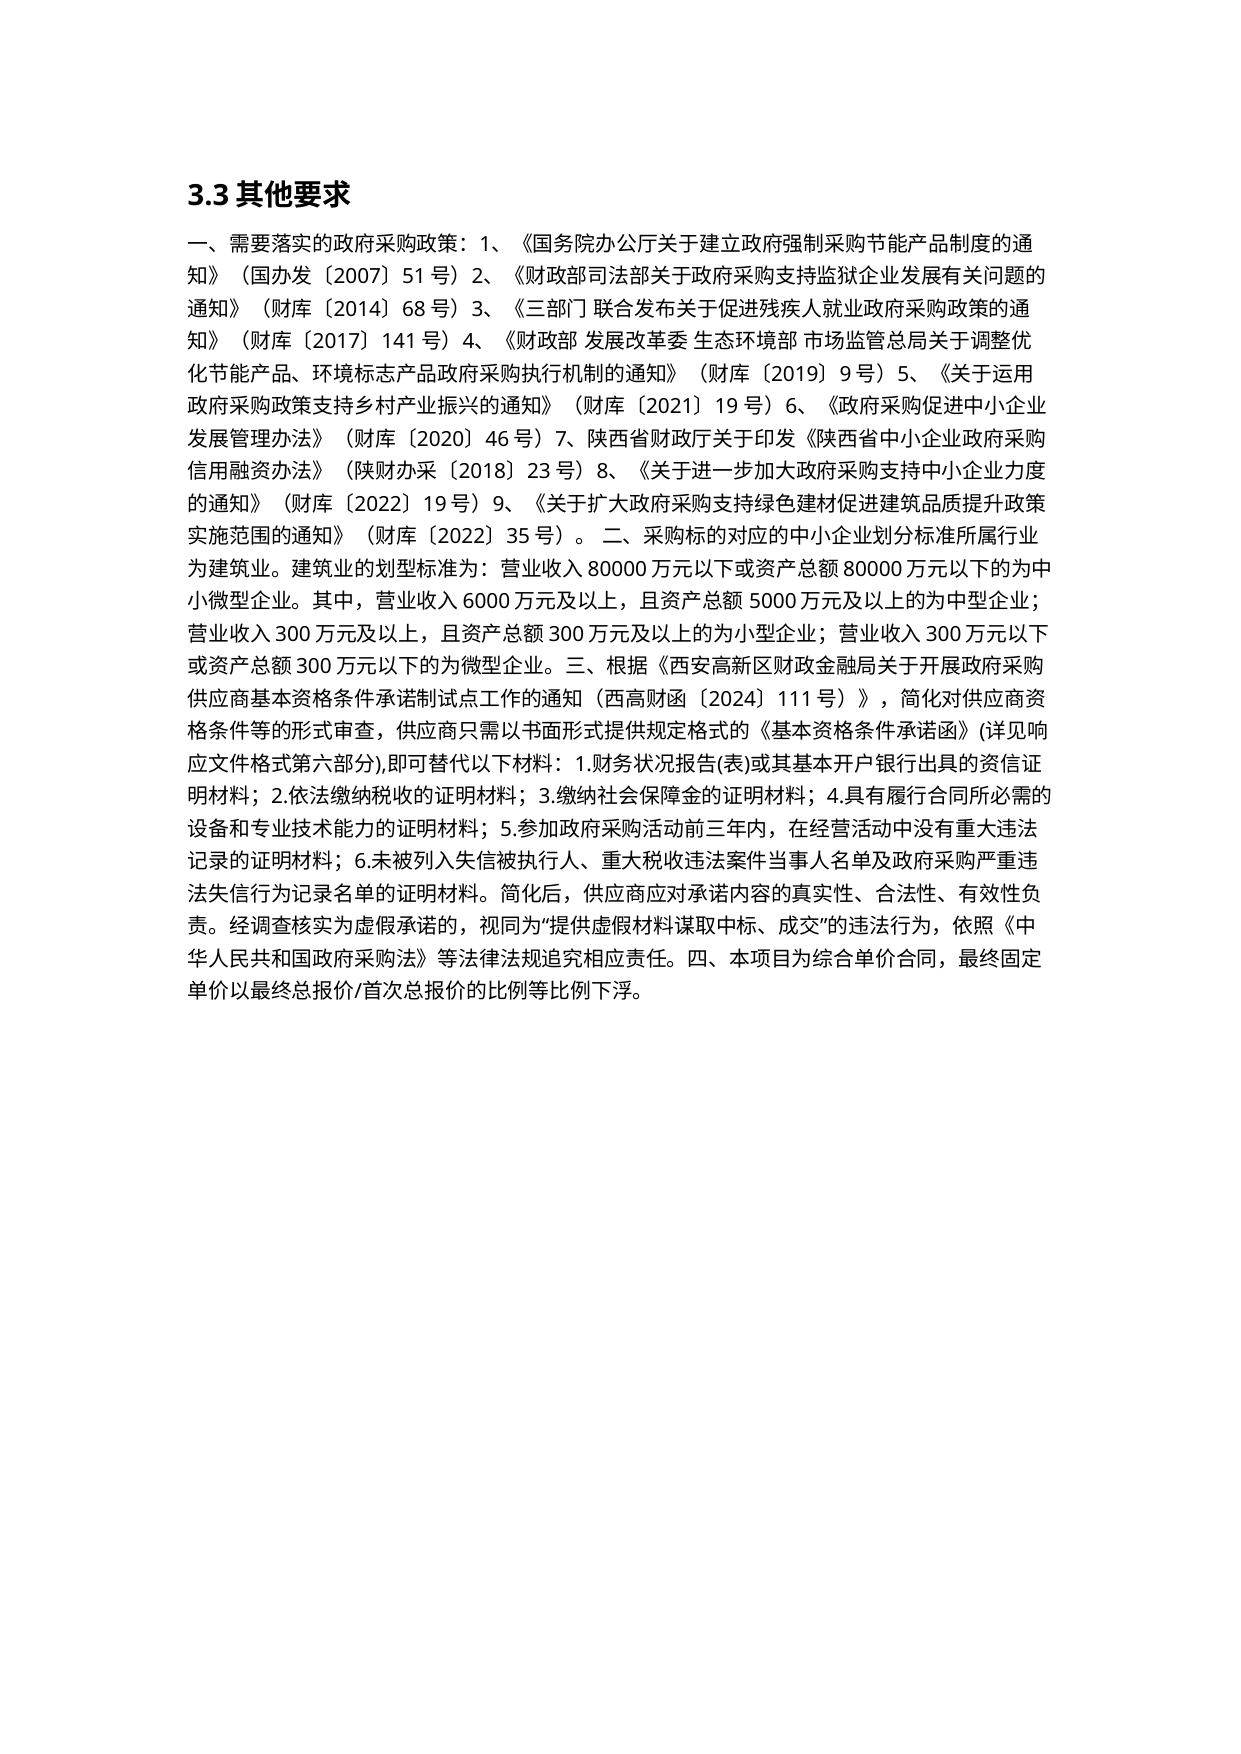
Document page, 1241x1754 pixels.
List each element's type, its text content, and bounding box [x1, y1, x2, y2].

text 一、需要落实的政府采购政策：1、《国务院办公厅关于建立政府强制采购节能产品制度的通知》（国办发〔2007〕51号）2、《财政部司法部关于政府采购支持监狱企业发展有关问题的通知》（财库〔2014〕68号）3、《三部门 联合发布关于促进残疾人就业政府采购政策的通知》（财库〔2017〕141号）4、《财政部 发展改革委 生态环境部 市场监管总局关于调整优化节能产品、环境标志产品政府采购执行机制的通知》（财库〔2019〕9号）5、《关于运用政府采购政策支持乡村产业振兴的通知》（财库〔2021〕19 号）6、《政府采购促进中小企业发展管理办法》（财库〔2020〕46号）7、陕西省财政厅关于印发《陕西省中小企业政府采购信用融资办法》（陕财办采〔2018〕23号）8、《关于进一步加大政府采购支持中小企业力度的通知》（财库〔2022〕19号）9、《关于扩大政府采购支持绿色建材促进建筑品质提升政策实施范围的通知》（财库〔2022〕35号）。 二、采购标的对应的中小企业划分标准所属行业为建筑业。建筑业的划型标准为：营业收入80000万元以下或资产总额80000万元以下的为中小微型企业。其中，营业收入6000万元及以上，且资产总额 5000万元及以上的为中型企业；营业收入300万元及以上，且资产总额300万元及以上的为小型企业；营业收入300万元以下或资产总额300万元以下的为微型企业。三、根据《西安高新区财政金融局关于开展政府采购供应商基本资格条件承诺制试点工作的通知（西高财函〔2024〕111号）》，简化对供应商资格条件等的形式审查，供应商只需以书面形式提供规定格式的《基本资格条件承诺函》(详见响应文件格式第六部分),即可替代以下材料：1.财务状况报告(表)或其基本开户银行出具的资信证明材料；2.依法缴纳税收的证明材料；3.缴纳社会保障金的证明材料；4.具有履行合同所必需的设备和专业技术能力的证明材料；5.参加政府采购活动前三年内，在经营活动中没有重大违法记录的证明材料；6.未被列入失信被执行人、重大税收违法案件当事人名单及政府采购严重违法失信行为记录名单的证明材料。简化后，供应商应对承诺内容的真实性、合法性、有效性负责。经调查核实为虚假承诺的，视同为“提供虚假材料谋取中标、成交”的违法行为，依照《中华人民共和国政府采购法》等法律法规追究相应责任。四、本项目为综合单价合同，最终固定单价以最终总报价/首次总报价的比例等比例下浮。 [187, 227, 1053, 1007]
text 3.3其他要求 [187, 162, 1053, 227]
